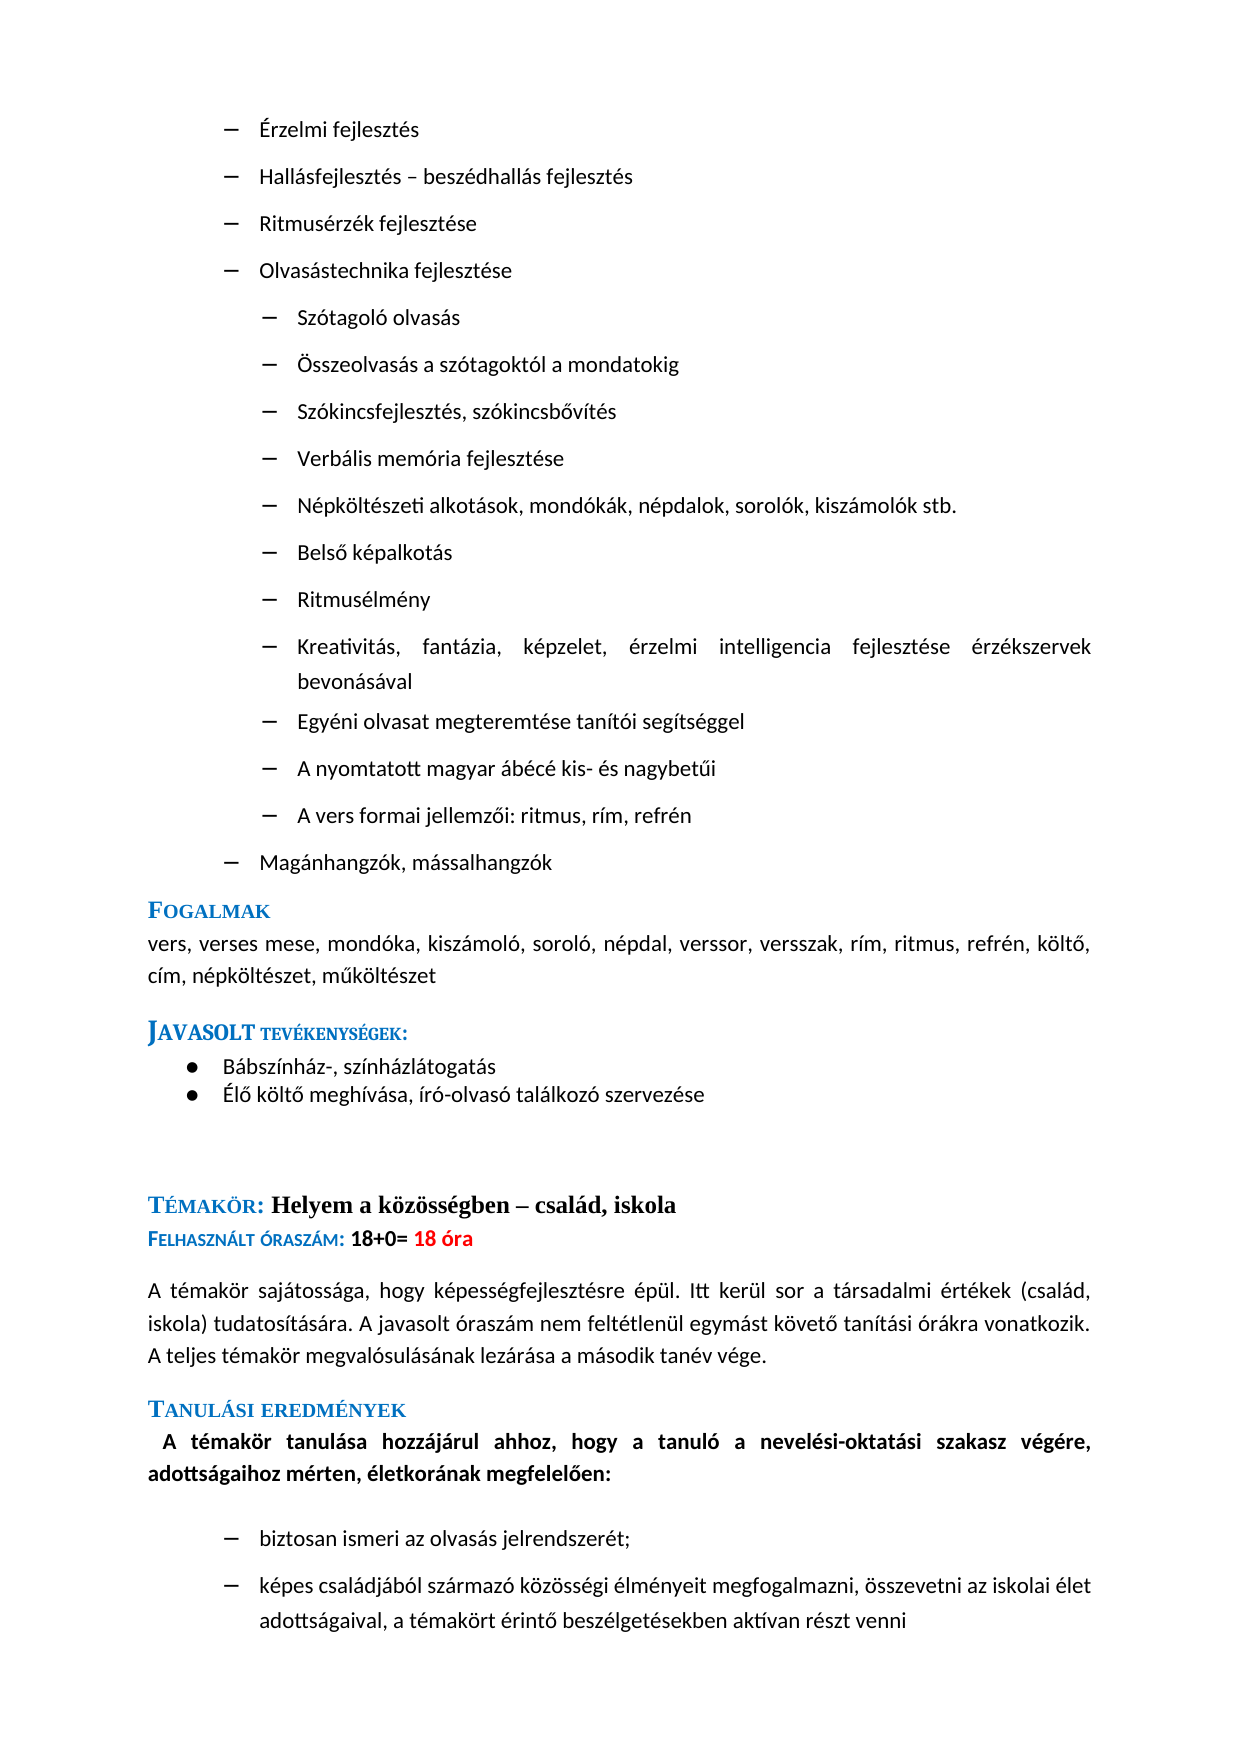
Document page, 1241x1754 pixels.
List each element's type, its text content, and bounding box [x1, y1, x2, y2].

list biztosan ismeri az olvasás jelrendszerét; [222, 1512, 1093, 1559]
list Olvasástechnika fejlesztése [222, 244, 1093, 291]
list Érzelmi fejlesztés [222, 103, 1093, 150]
subtitle Fogalmak [148, 896, 1093, 924]
list Kreativitás, fantázia, képzelet, érzelmi intelligencia fejlesztése érzékszervek bevonásával [260, 620, 1093, 695]
subtitle Tanulási eredmények [148, 1394, 1093, 1423]
text A témakör tanulása hozzájárul ahhoz, hogy a tanuló a nevelési-oktatási szakasz végére, adottságaihoz mérten, életkorának megfelelően: [148, 1427, 1093, 1487]
text Felhasznált óraszám: 18+0= 18 óra [148, 1224, 1093, 1252]
list képes családjából származó közösségi élményeit megfogalmazni, összevetni az iskolai élet adottságaival, a témakört érintő beszélgetésekben aktívan részt venni [222, 1559, 1093, 1634]
list Ritmusélmény [260, 573, 1093, 620]
list Szótagoló olvasás [260, 291, 1093, 338]
subtitle Javasolt tevékenységek: [148, 1014, 1093, 1047]
list Belső képalkotás [260, 526, 1093, 573]
list Ritmusérzék fejlesztése [222, 197, 1093, 244]
list A nyomtatott magyar ábécé kis- és nagybetűi [260, 742, 1093, 789]
list Hallásfejlesztés – beszédhallás fejlesztés [222, 150, 1093, 197]
list Összeolvasás a szótagoktól a mondatokig [260, 338, 1093, 385]
list Egyéni olvasat megteremtése tanítói segítséggel [260, 695, 1093, 742]
text A témakör sajátossága, hogy képességfejlesztésre épül. Itt kerül sor a társadalmi értékek (család, iskola) tudatosítására. A javasolt óraszám nem feltétlenül egymást követő tanítási órákra vonatkozik. A teljes témakör megvalósulásának lezárása a második tanév vége. [148, 1277, 1093, 1369]
text vers, verses mese, mondóka, kiszámoló, soroló, népdal, verssor, versszak, rím, ritmus, refrén, költő, cím, népköltészet, műköltészet [148, 929, 1093, 989]
list Szókincsfejlesztés, szókincsbővítés [260, 385, 1093, 432]
list Bábszínház-, színházlátogatás [185, 1052, 1093, 1080]
list Élő költő meghívása, író-olvasó találkozó szervezése [185, 1080, 1093, 1108]
list A vers formai jellemzői: ritmus, rím, refrén [260, 789, 1093, 836]
list Népköltészeti alkotások, mondókák, népdalok, sorolók, kiszámolók stb. [260, 479, 1093, 526]
list Verbális memória fejlesztése [260, 432, 1093, 479]
list Magánhangzók, mássalhangzók [222, 836, 1093, 883]
subtitle Témakör: Helyem a közösségben – család, iskola [148, 1191, 1093, 1219]
